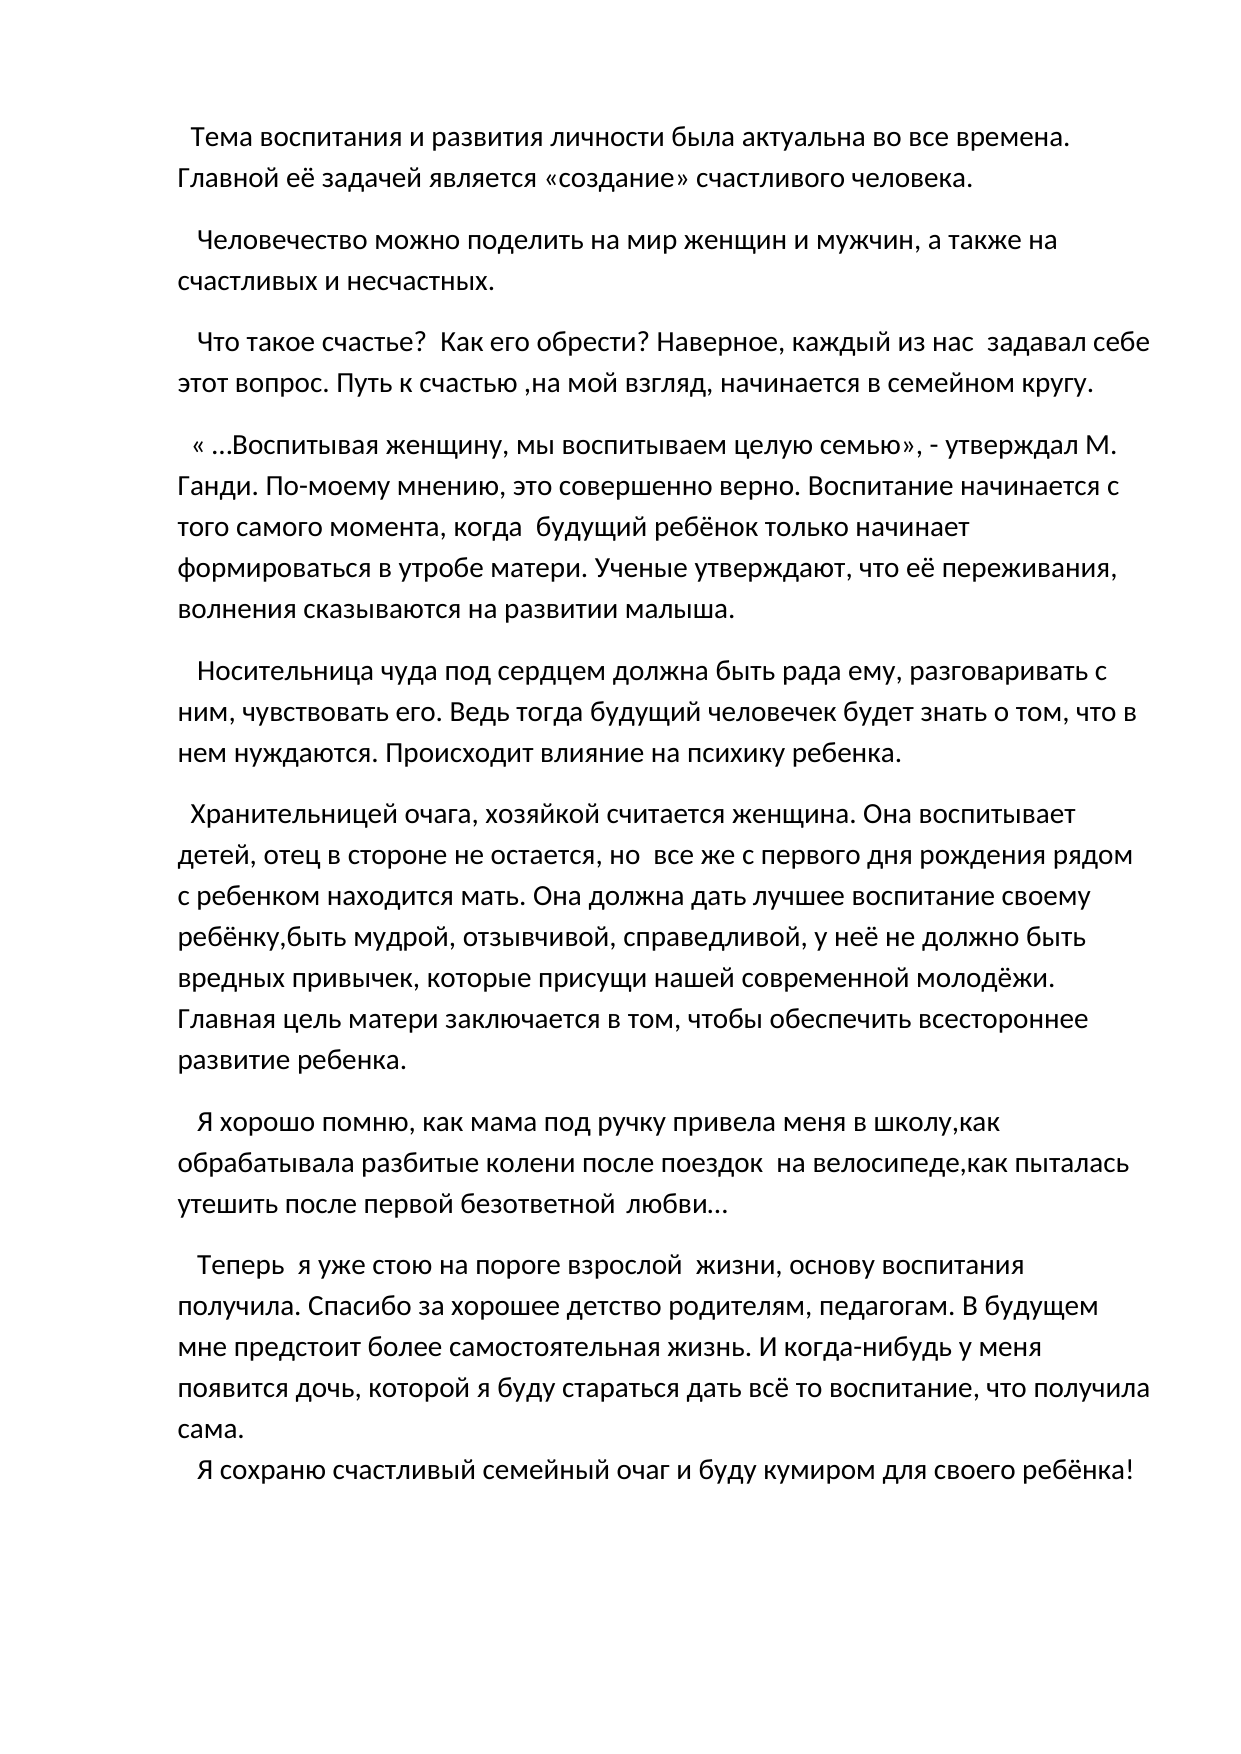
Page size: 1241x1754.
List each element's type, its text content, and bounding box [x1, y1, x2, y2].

text Хранительницей очага, хозяйкой считается женщина. Она воспитывает детей, отец в стороне не остается, но все же с первого дня рождения рядом с ребенком находится мать. Она должна дать лучшее воспитание своему ребёнку,быть мудрой, отзывчивой, справедливой, у неё не должно быть вредных привычек, которые присущи нашей современной молодёжи. Главная цель матери заключается в том, чтобы обеспечить всестороннее развитие ребенка. [177, 795, 1152, 1077]
text « …Воспитывая женщину, мы воспитываем целую семью», - утверждал М. Ганди. По-моему мнению, это совершенно верно. Воспитание начинается с того самого момента, когда будущий ребёнок только начинает формироваться в утробе матери. Ученые утверждают, что её переживания, волнения сказываются на развитии малыша. [177, 426, 1152, 626]
text Я хорошо помню, как мама под ручку привела меня в школу,как обрабатывала разбитые колени после поездок на велосипеде,как пыталась утешить после первой безответной любви… [177, 1103, 1152, 1220]
text Теперь я уже стою на пороге взрослой жизни, основу воспитания получила. Спасибо за хорошее детство родителям, педагогам. В будущем мне предстоит более самостоятельная жизнь. И когда-нибудь у меня появится дочь, которой я буду стараться дать всё то воспитание, что получила сама. Я сохраню счастливый семейный очаг и буду кумиром для своего ребёнка! [177, 1246, 1152, 1487]
text Человечество можно поделить на мир женщин и мужчин, а также на счастливых и несчастных. [177, 221, 1152, 297]
text Носительница чуда под сердцем должна быть рада ему, разговаривать с ним, чувствовать его. Ведь тогда будущий человечек будет знать о том, что в нем нуждаются. Происходит влияние на психику ребенка. [177, 652, 1152, 769]
text Тема воспитания и развития личности была актуальна во все времена. Главной её задачей является «создание» счастливого человека. [177, 118, 1152, 195]
text Что такое счастье? Как его обрести? Наверное, каждый из нас задавал себе этот вопрос. Путь к счастью ,на мой взгляд, начинается в семейном кругу. [177, 323, 1152, 400]
